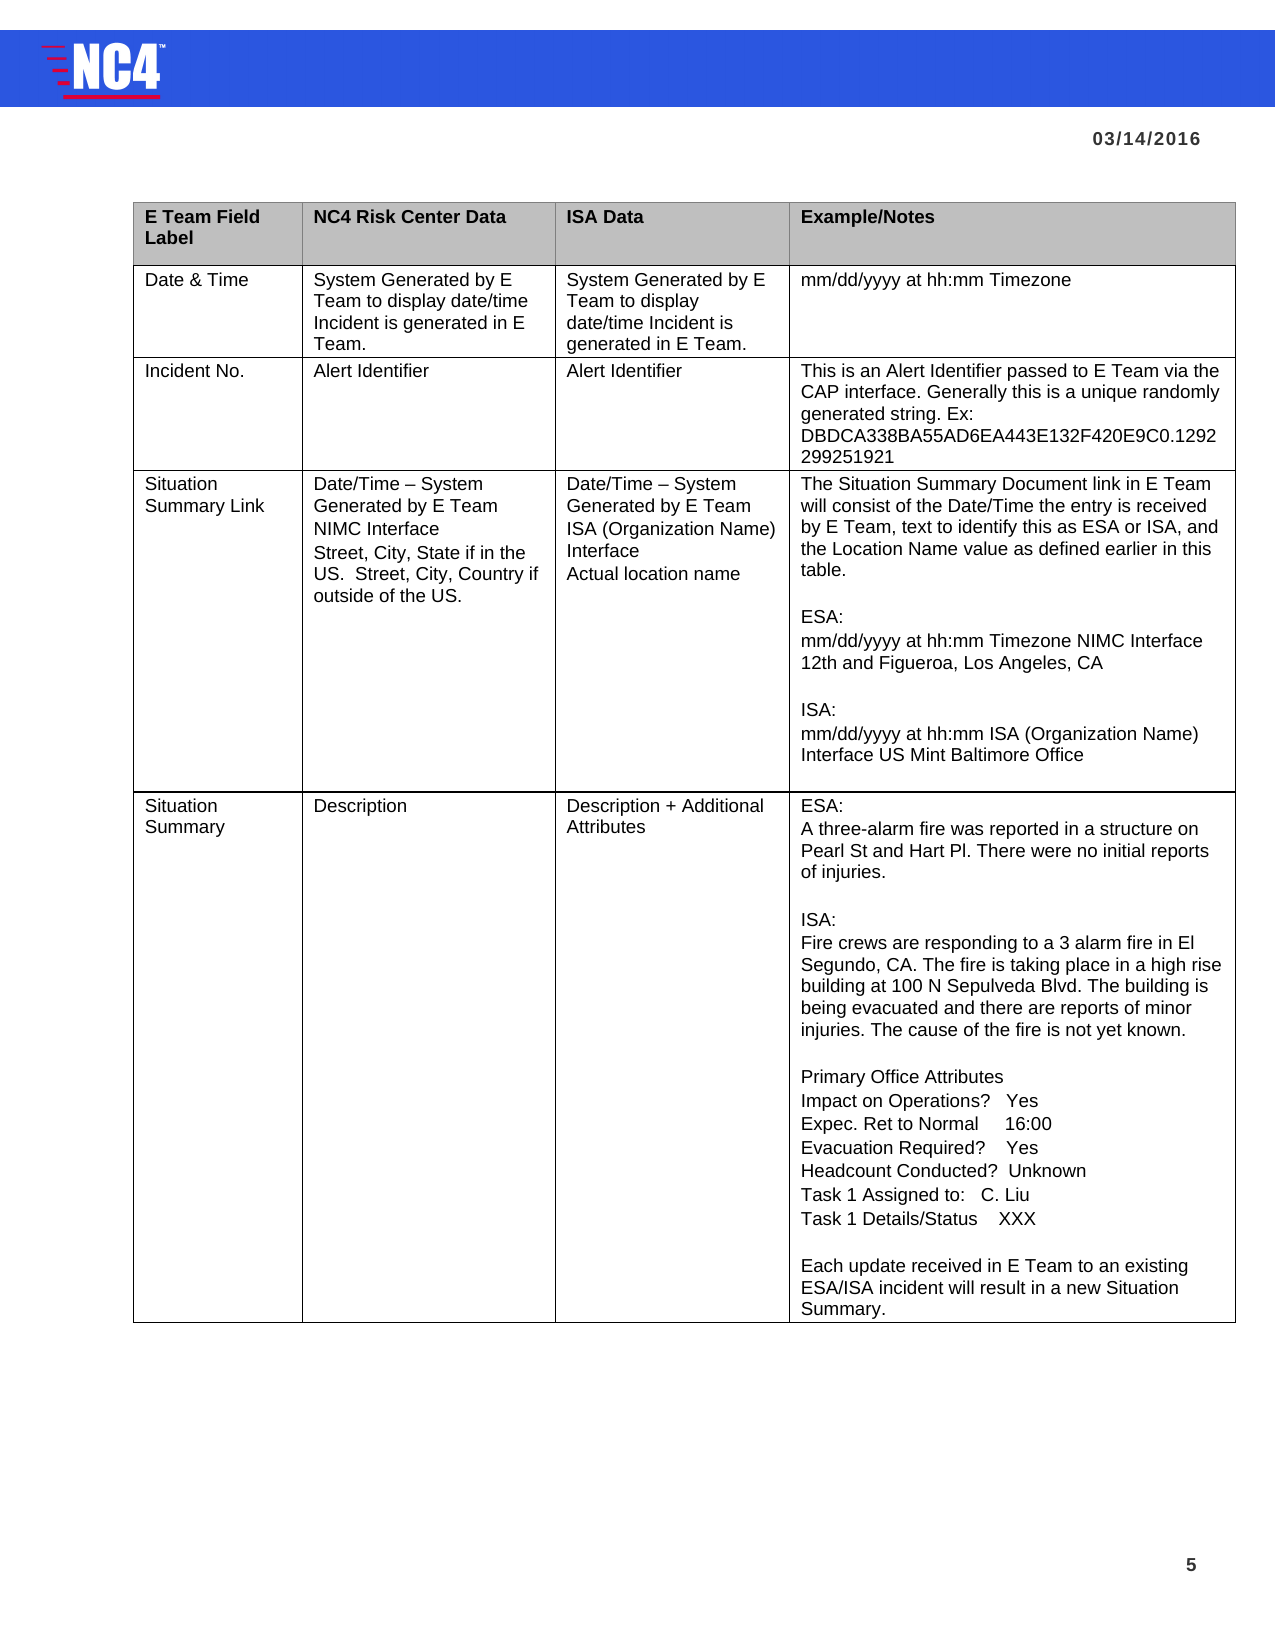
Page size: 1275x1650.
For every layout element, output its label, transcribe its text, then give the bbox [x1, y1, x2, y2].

table_cell Alert Identifier [556, 358, 789, 470]
table_cell System Generated by E Team to display date/time Incident is generated in E Team. [303, 266, 555, 357]
table_cell Description [303, 793, 555, 1322]
table_cell Alert Identifier [303, 358, 555, 470]
table_cell Situation Summary [134, 793, 302, 1322]
table_cell Date & Time [134, 266, 302, 357]
table_cell Incident No. [134, 358, 302, 470]
table_cell Date/Time – System Generated by E Team NIMC Interface Street, City, State if in the US. Street, City, Country if outside of the US. [303, 471, 555, 791]
table_cell Date/Time – System Generated by E Team ISA (Organization Name) Interface Actual location name [556, 471, 789, 791]
table_cell Situation Summary Link [134, 471, 302, 791]
table_cell This is an Alert Identifier passed to E Team via the CAP interface. Generally this is a unique randomly generated string. Ex: DBDCA338BA55AD6EA443E132F420E9C0.1292299251921 [790, 358, 1235, 470]
table_cell Description + Additional Attributes [556, 793, 789, 1322]
table_header E Team Field Label [134, 203, 302, 265]
table_header NC4 Risk Center Data [303, 203, 555, 265]
table_header Example/Notes [790, 203, 1235, 265]
picture [0, 30, 1275, 107]
table_cell ESA: A three-alarm fire was reported in a structure on Pearl St and Hart Pl. There were no initial reports of injuries. ISA: Fire crews are responding to a 3 alarm fire in El Segundo, CA. The fire is taking place in a high rise building at 100 N Sepulveda Blvd. The building is being evacuated and there are reports of minor injuries. The cause of the fire is not yet known. Primary Office Attributes Impact on Operations? Yes Expec. Ret to Normal 16:00 Evacuation Required? Yes Headcount Conducted? Unknown Task 1 Assigned to: C. Liu Task 1 Details/Status XXX Each update received in E Team to an existing ESA/ISA incident will result in a new Situation Summary. [790, 793, 1235, 1322]
table_cell The Situation Summary Document link in E Team will consist of the Date/Time the entry is received by E Team, text to identify this as ESA or ISA, and the Location Name value as defined earlier in this table. ESA: mm/dd/yyyy at hh:mm Timezone NIMC Interface 12th and Figueroa, Los Angeles, CA ISA: mm/dd/yyyy at hh:mm ISA (Organization Name) Interface US Mint Baltimore Office [790, 471, 1235, 791]
table_cell System Generated by E Team to display date/time Incident is generated in E Team. [556, 266, 789, 357]
table_cell mm/dd/yyyy at hh:mm Timezone [790, 266, 1235, 357]
table_header ISA Data [556, 203, 789, 265]
